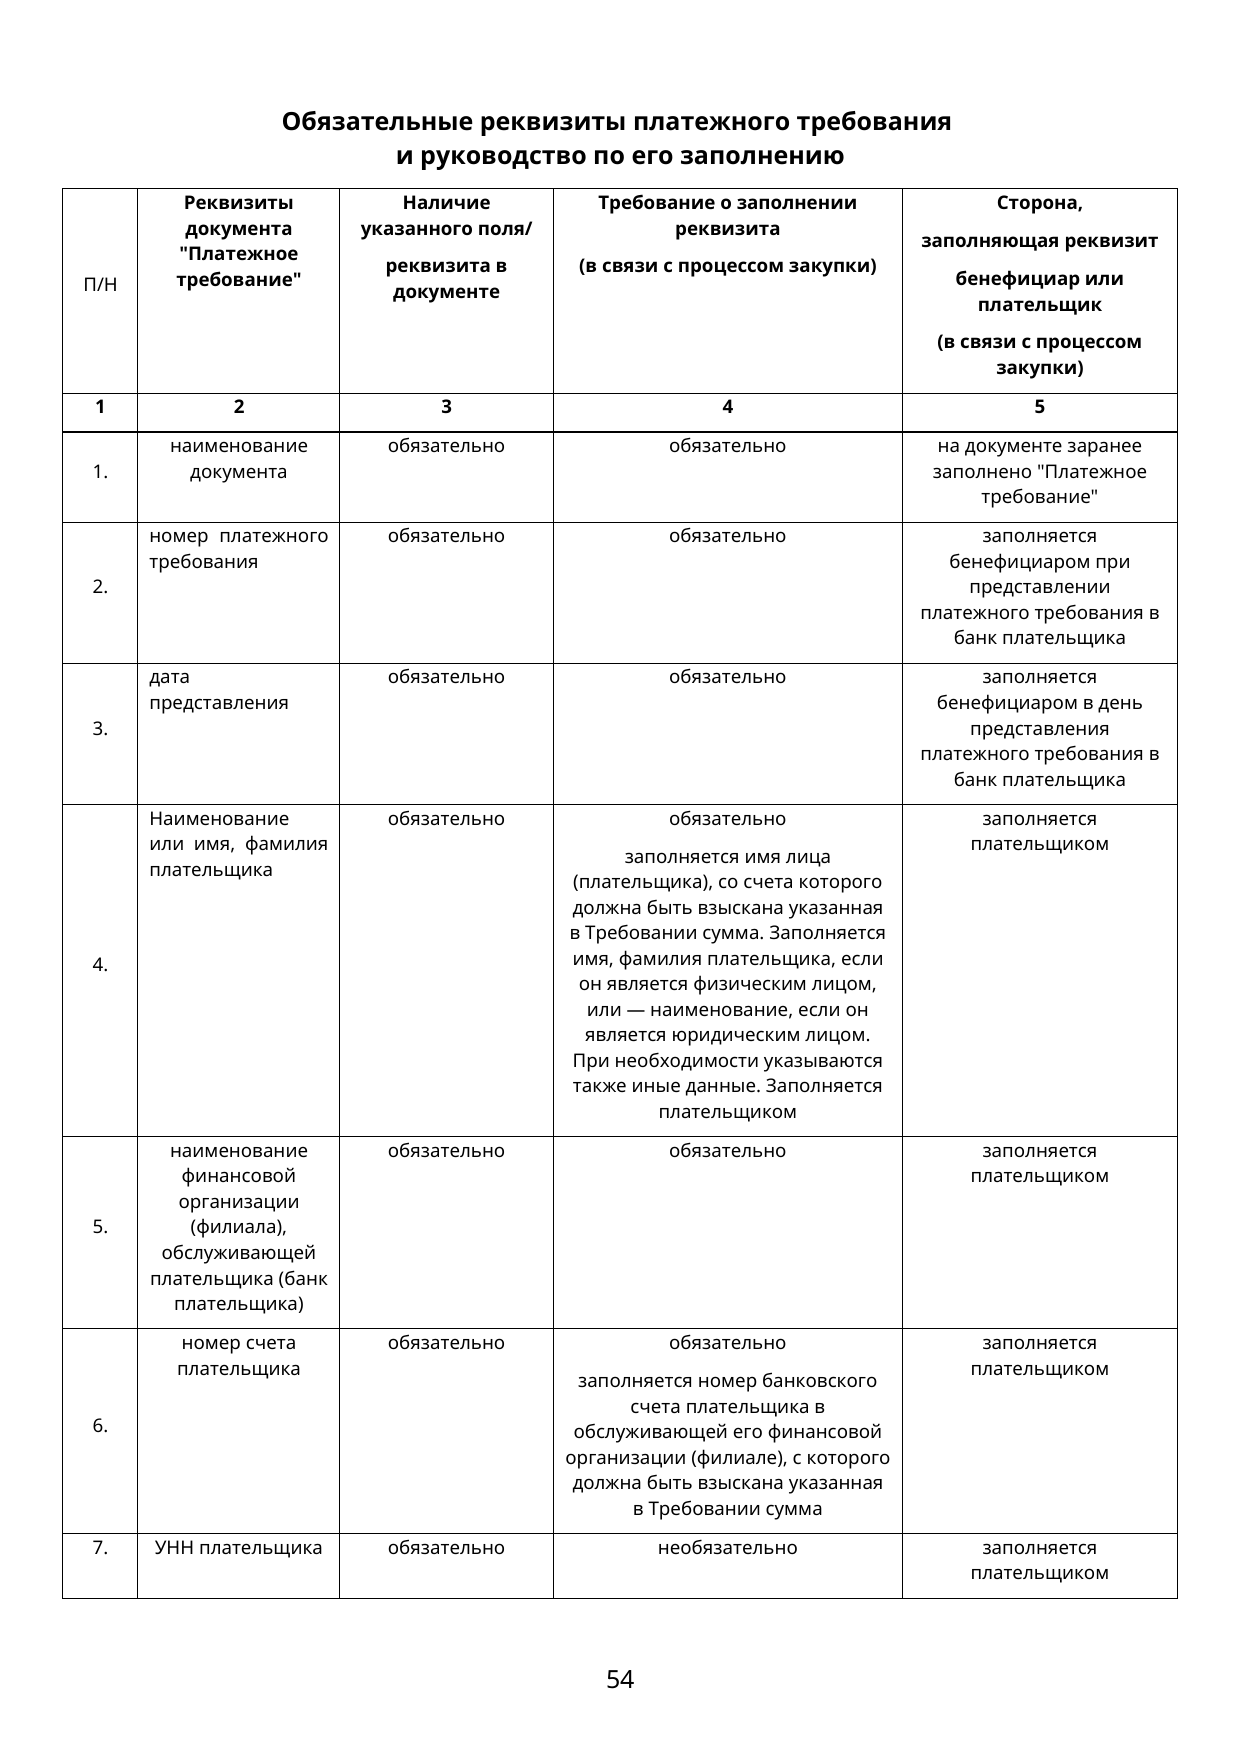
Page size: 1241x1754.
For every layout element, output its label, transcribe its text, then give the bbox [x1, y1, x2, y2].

table_header Требование о заполнении реквизита (в связи с процессом закупки) [554, 189, 902, 392]
table_cell заполняется бенефициаром в день представления платежного требования в банк плательщика [903, 664, 1177, 804]
table_cell обязательно [340, 805, 553, 1136]
table_cell 4 [554, 394, 902, 431]
table_header Реквизиты документа "Платежное требование" [138, 189, 339, 392]
table_cell дата представления [138, 664, 339, 804]
table_cell заполняется плательщиком [903, 805, 1177, 1136]
table_cell на документе заранее заполнено "Платежное требование" [903, 433, 1177, 522]
table_cell обязательно [554, 523, 902, 663]
table_cell 1. [63, 433, 137, 522]
table_cell обязательно [340, 1534, 553, 1598]
text Обязательные реквизиты платежного требования и руководство по его заполнению [207, 103, 1034, 172]
table_cell 5. [63, 1137, 137, 1328]
table_cell УНН плательщика [138, 1534, 339, 1598]
table_cell обязательно [340, 1329, 553, 1533]
table_cell номер счета плательщика [138, 1329, 339, 1533]
table_cell обязательно [340, 433, 553, 522]
table_cell 6. [63, 1329, 137, 1533]
table_cell 7. [63, 1534, 137, 1598]
table_cell 2 [138, 394, 339, 431]
table_cell 2. [63, 523, 137, 663]
table_cell 3 [340, 394, 553, 431]
table_cell обязательно заполняется номер банковского счета плательщика в обслуживающей его финансовой организации (филиале), с которого должна быть взыскана указанная в Требовании сумма [554, 1329, 902, 1533]
table_cell 4. [63, 805, 137, 1136]
table_cell 1 [63, 394, 137, 431]
table_cell номер платежного требования [138, 523, 339, 663]
table_cell обязательно [554, 664, 902, 804]
table_cell 3. [63, 664, 137, 804]
table_cell обязательно [554, 1137, 902, 1328]
table_cell заполняется бенефициаром при представлении платежного требования в банк плательщика [903, 523, 1177, 663]
table_cell обязательно [340, 664, 553, 804]
table_header П/Н [63, 189, 137, 392]
table_cell обязательно [340, 1137, 553, 1328]
table_cell наименование финансовой организации (филиала), обслуживающей плательщика (банк плательщика) [138, 1137, 339, 1328]
table_cell 5 [903, 394, 1177, 431]
table_cell заполняется плательщиком [903, 1329, 1177, 1533]
table_cell обязательно [340, 523, 553, 663]
table_header Сторона, заполняющая реквизит бенефициар или плательщик (в связи с процессом закупки) [903, 189, 1177, 392]
table_cell наименование документа [138, 433, 339, 522]
table_cell Наименование или имя, фамилия плательщика [138, 805, 339, 1136]
table_header Наличие указанного поля/ реквизита в документе [340, 189, 553, 392]
table_cell обязательно заполняется имя лица (плательщика), со счета которого должна быть взыскана указанная в Требовании сумма. Заполняется имя, фамилия плательщика, если он является физическим лицом, или — наименование, если он является юридическим лицом. При необходимости указываются также иные данные. Заполняется плательщиком [554, 805, 902, 1136]
table_cell заполняется плательщиком [903, 1534, 1177, 1598]
table_cell заполняется плательщиком [903, 1137, 1177, 1328]
table_cell обязательно [554, 433, 902, 522]
